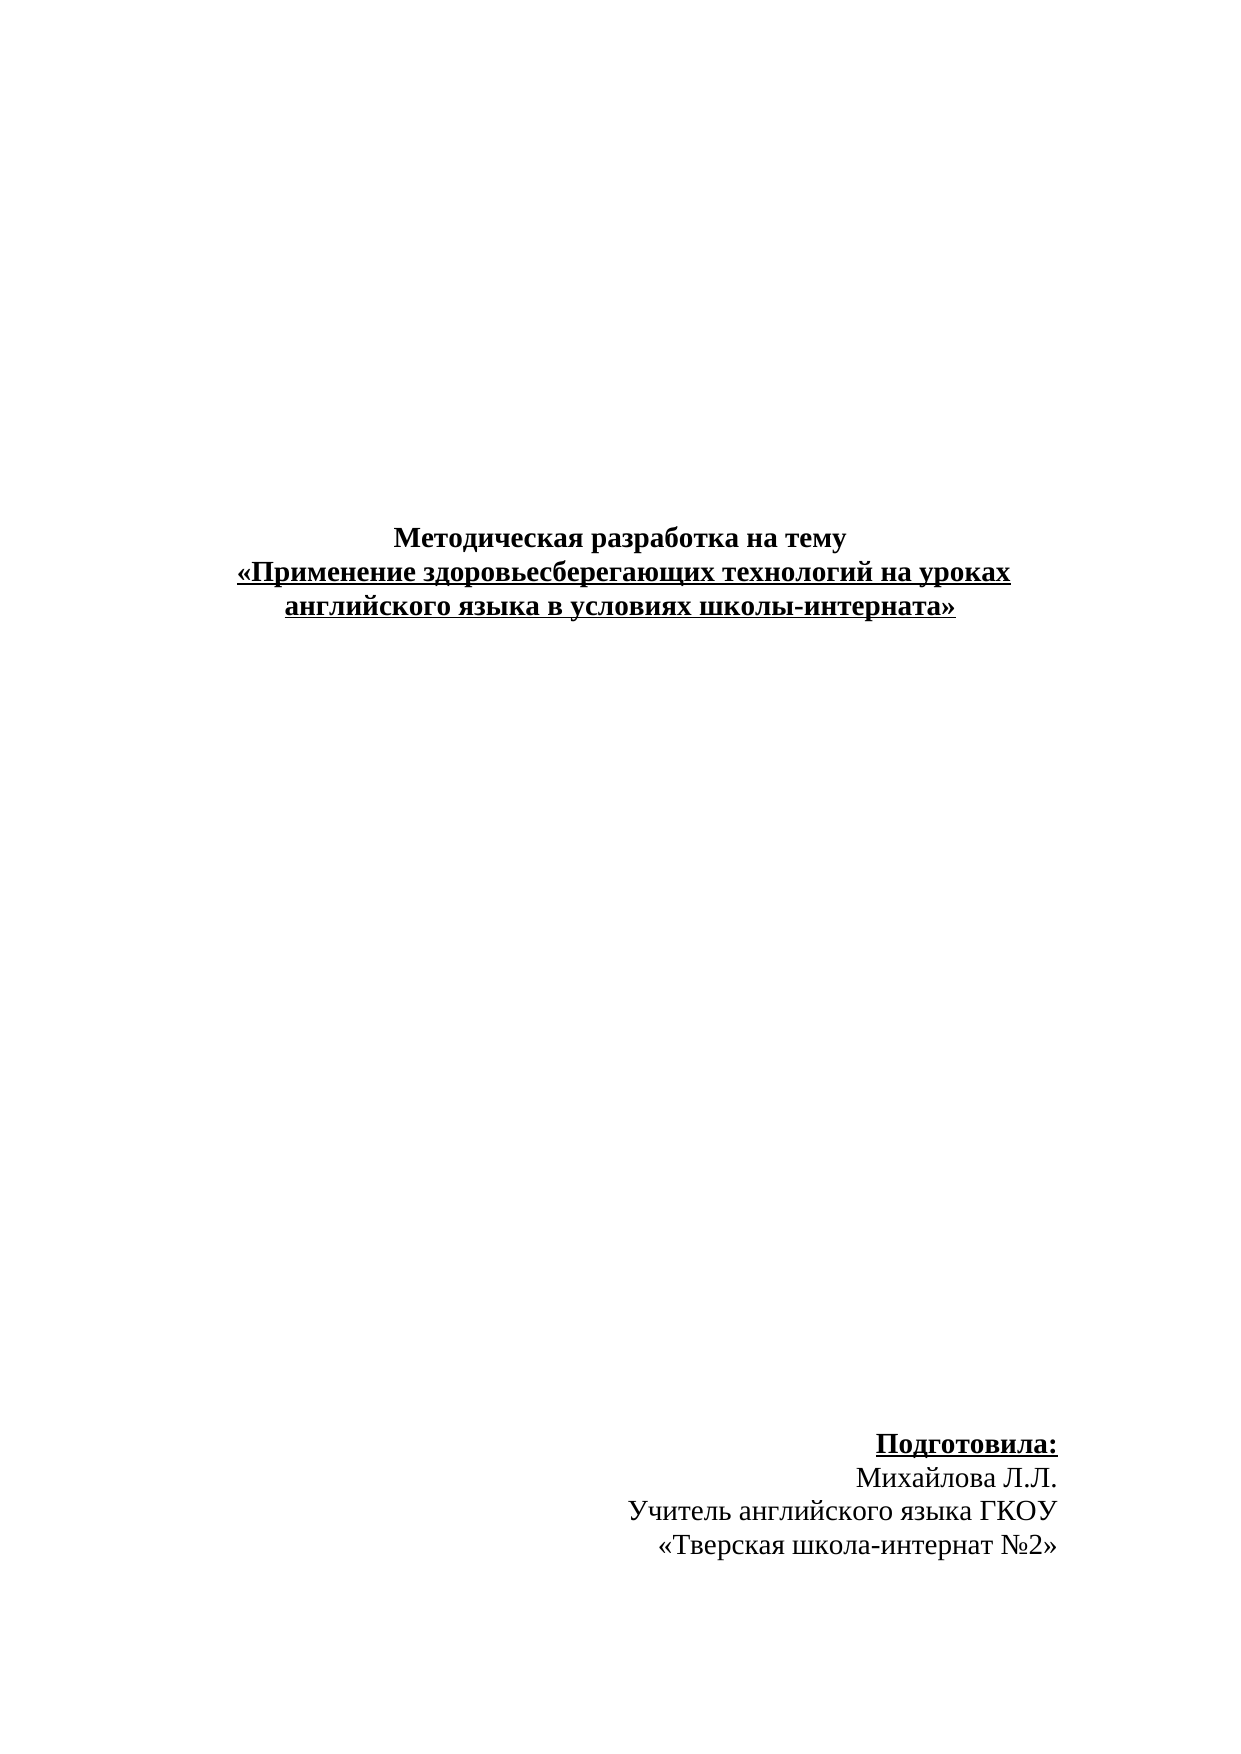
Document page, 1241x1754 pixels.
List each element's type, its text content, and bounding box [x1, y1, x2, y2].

text Методическая разработка на тему [183, 521, 1057, 554]
text Михайлова Л.Л. [183, 1460, 1057, 1493]
text Учитель английского языка ГКОУ [183, 1493, 1057, 1527]
text «Тверская школа-интернат №2» [183, 1527, 1057, 1560]
text Подготовила: [183, 1426, 1057, 1460]
text «Применение здоровьесберегающих технологий на уроках английского языка в условиях школы-интерната» [183, 554, 1057, 621]
